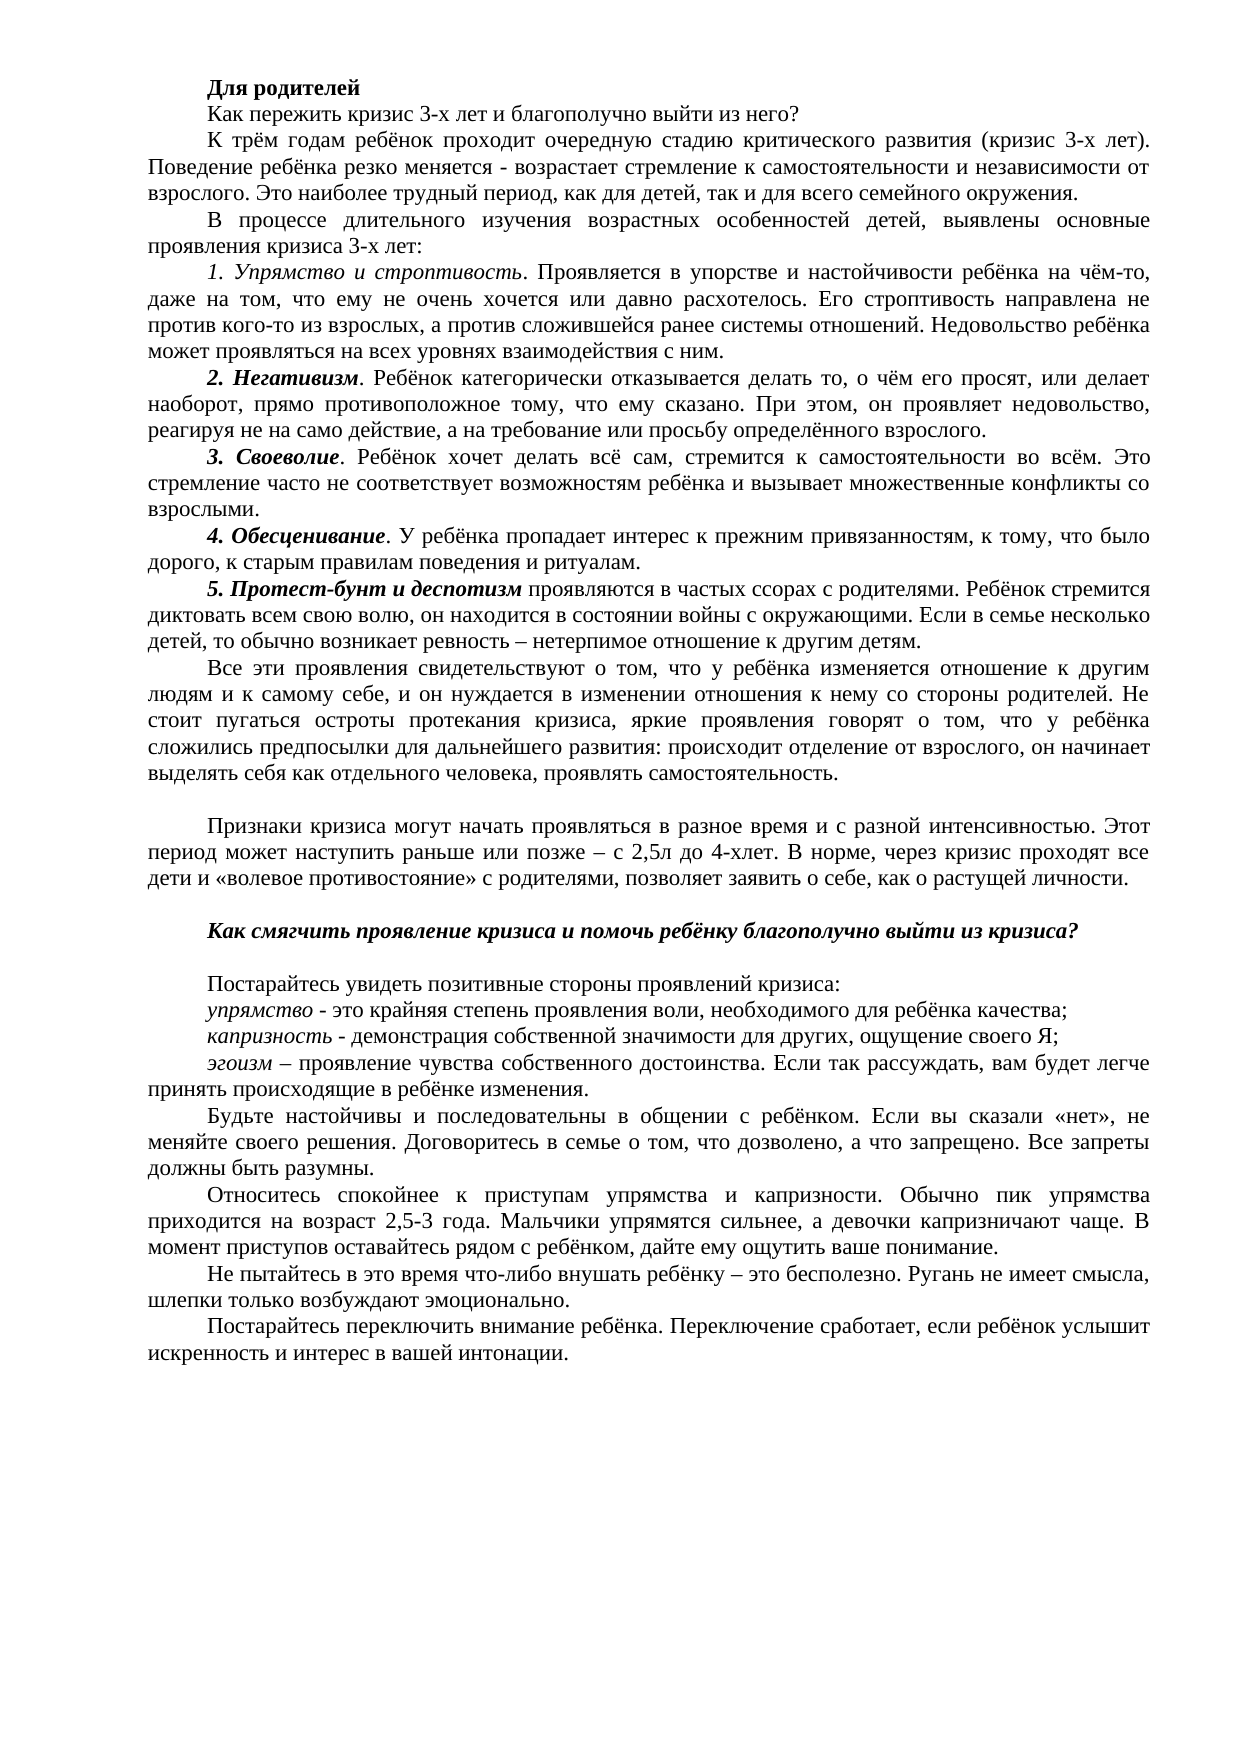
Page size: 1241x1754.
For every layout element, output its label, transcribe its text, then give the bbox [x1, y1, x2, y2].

text Для родителей [148, 74, 1152, 100]
text эгоизм – проявление чувства собственного достоинства. Если так рассуждать, вам будет легче принять происходящие в ребёнке изменения. [148, 1049, 1152, 1102]
text В процессе длительного изучения возрастных особенностей детей, выявлены основные проявления кризиса 3-х лет: [148, 206, 1152, 258]
text К трём годам ребёнок проходит очередную стадию критического развития (кризис 3-х лет). Поведение ребёнка резко меняется - возрастает стремление к самостоятельности и независимости от взрослого. Это наиболее трудный период, как для детей, так и для всего семейного окружения. [148, 127, 1152, 206]
text Признаки кризиса могут начать проявляться в разное время и с разной интенсивностью. Этот период может наступить раньше или позже – с 2,5л до 4-хлет. В норме, через кризис проходят все дети и «волевое противостояние» с родителями, позволяет заявить о себе, как о растущей личности. [148, 812, 1152, 891]
text Постарайтесь увидеть позитивные стороны проявлений кризиса: [148, 970, 1152, 996]
text Постарайтесь переключить внимание ребёнка. Переключение сработает, если ребёнок услышит искренность и интерес в вашей интонации. [148, 1312, 1152, 1365]
text 4. Обесценивание. У ребёнка пропадает интерес к прежним привязанностям, к тому, что было дорого, к старым правилам поведения и ритуалам. [148, 522, 1152, 574]
text упрямство - это крайняя степень проявления воли, необходимого для ребёнка качества; [148, 996, 1152, 1023]
text Как смягчить проявление кризиса и помочь ребёнку благополучно выйти из кризиса? [148, 917, 1152, 943]
text 5. Протест-бунт и деспотизм проявляются в частых ссорах с родителями. Ребёнок стремится диктовать всем свою волю, он находится в состоянии войны с окружающими. Если в семье несколько детей, то обычно возникает ревность – нетерпимое отношение к другим детям. [148, 574, 1152, 654]
text 2. Негативизм. Ребёнок категорически отказывается делать то, о чём его просят, или делает наоборот, прямо противоположное тому, что ему сказано. При этом, он проявляет недовольство, реагируя не на само действие, а на требование или просьбу определённого взрослого. [148, 364, 1152, 443]
text капризность - демонстрация собственной значимости для других, ощущение своего Я; [148, 1023, 1152, 1049]
text Относитесь спокойнее к приступам упрямства и капризности. Обычно пик упрямства приходится на возраст 2,5-3 года. Мальчики упрямятся сильнее, а девочки капризничают чаще. В момент приступов оставайтесь рядом с ребёнком, дайте ему ощутить ваше понимание. [148, 1181, 1152, 1260]
text Будьте настойчивы и последовательны в общении с ребёнком. Если вы сказали «нет», не меняйте своего решения. Договоритесь в семье о том, что дозволено, а что запрещено. Все запреты должны быть разумны. [148, 1102, 1152, 1181]
text 1. Упрямство и строптивость. Проявляется в упорстве и настойчивости ребёнка на чём-то, даже на том, что ему не очень хочется или давно расхотелось. Его строптивость направлена не против кого-то из взрослых, а против сложившейся ранее системы отношений. Недовольство ребёнка может проявляться на всех уровнях взаимодействия с ним. [148, 258, 1152, 364]
text 3. Своеволие. Ребёнок хочет делать всё сам, стремится к самостоятельности во всём. Это стремление часто не соответствует возможностям ребёнка и вызывает множественные конфликты со взрослыми. [148, 443, 1152, 522]
text Как пережить кризис 3-х лет и благополучно выйти из него? [148, 100, 1152, 127]
text Все эти проявления свидетельствуют о том, что у ребёнка изменяется отношение к другим людям и к самому себе, и он нуждается в изменении отношения к нему со стороны родителей. Не стоит пугаться остроты протекания кризиса, яркие проявления говорят о том, что у ребёнка сложились предпосылки для дальнейшего развития: происходит отделение от взрослого, он начинает выделять себя как отдельного человека, проявлять самостоятельность. [148, 654, 1152, 785]
text Не пытайтесь в это время что-либо внушать ребёнку – это бесполезно. Ругань не имеет смысла, шлепки только возбуждают эмоционально. [148, 1260, 1152, 1312]
